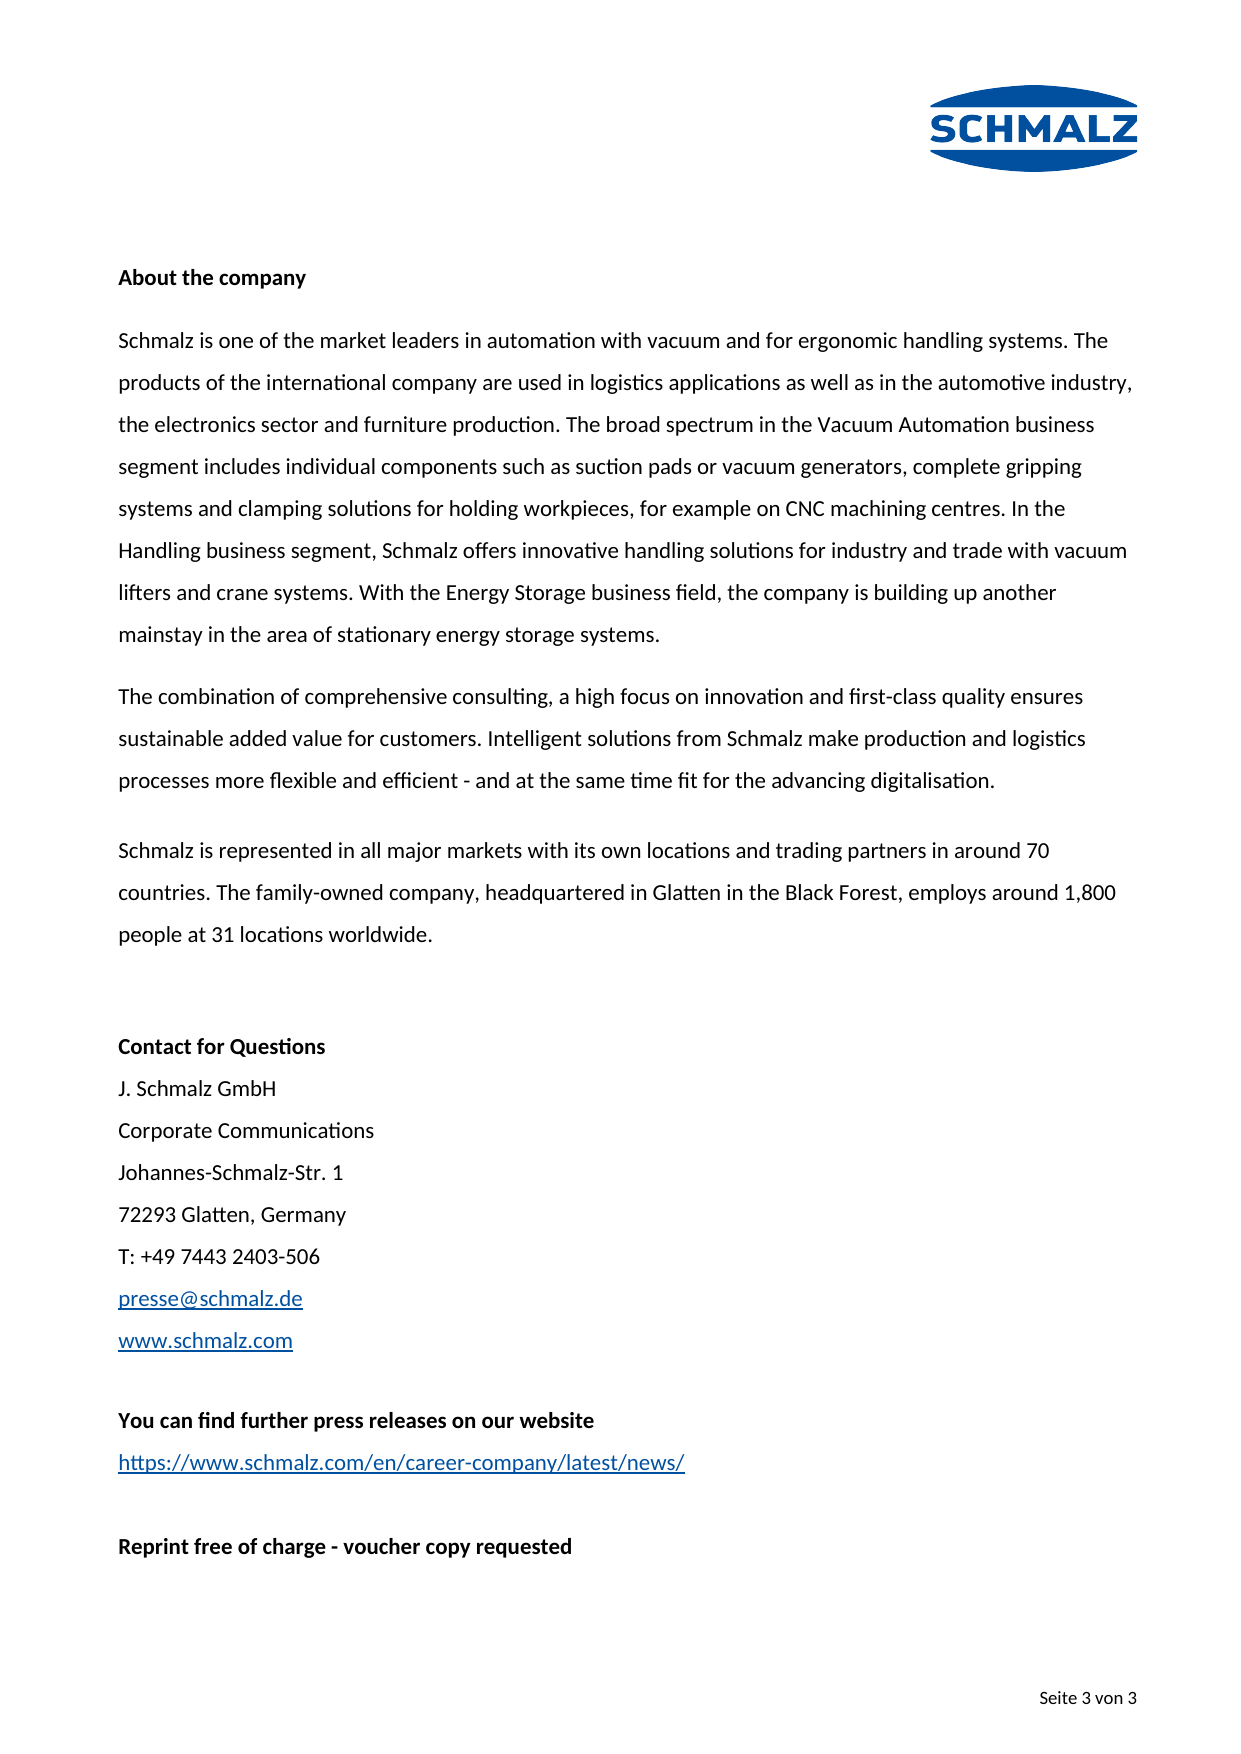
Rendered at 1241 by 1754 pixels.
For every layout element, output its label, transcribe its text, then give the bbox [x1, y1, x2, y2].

text You can find further press releases on our website [118, 1406, 1137, 1434]
text Reprint free of charge - voucher copy requested [118, 1532, 1137, 1560]
text Schmalz is represented in all major markets with its own locations and trading partners in around 70 countries. The family-owned company, headquartered in Glatten in the Black Forest, employs around 1,800 people at 31 locations worldwide. [118, 836, 1137, 948]
subtitle The combination of comprehensive consulting, a high focus on innovation and first-class quality ensures sustainable added value for customers. Intelligent solutions from Schmalz make production and logistics processes more flexible and efficient - and at the same time fit for the advancing digitalisation. [118, 682, 1137, 794]
text www.schmalz.com [118, 1326, 1137, 1354]
text presse@schmalz.de [118, 1284, 1137, 1312]
subtitle Contact for Questions [118, 1032, 1137, 1060]
text T: +49 7443 2403-506 [118, 1242, 1137, 1270]
picture [930, 85, 1138, 172]
text About the company [118, 263, 1137, 291]
subtitle Schmalz is one of the market leaders in automation with vacuum and for ergonomic handling systems. The products of the international company are used in logistics applications as well as in the automotive industry, the electronics sector and furniture production. The broad spectrum in the Vacuum Automation business segment includes individual components such as suction pads or vacuum generators, complete gripping systems and clamping solutions for holding workpieces, for example on CNC machining centres. In the Handling business segment, Schmalz offers innovative handling solutions for industry and trade with vacuum lifters and crane systems. With the Energy Storage business field, the company is building up another mainstay in the area of stationary energy storage systems. [118, 326, 1137, 648]
text Corporate Communications [118, 1116, 1137, 1144]
text J. Schmalz GmbH [118, 1074, 1137, 1102]
text 72293 Glatten, Germany [118, 1200, 1137, 1228]
text Johannes-Schmalz-Str. 1 [118, 1158, 1137, 1186]
text https://www.schmalz.com/en/career-company/latest/news/ [118, 1448, 1137, 1476]
